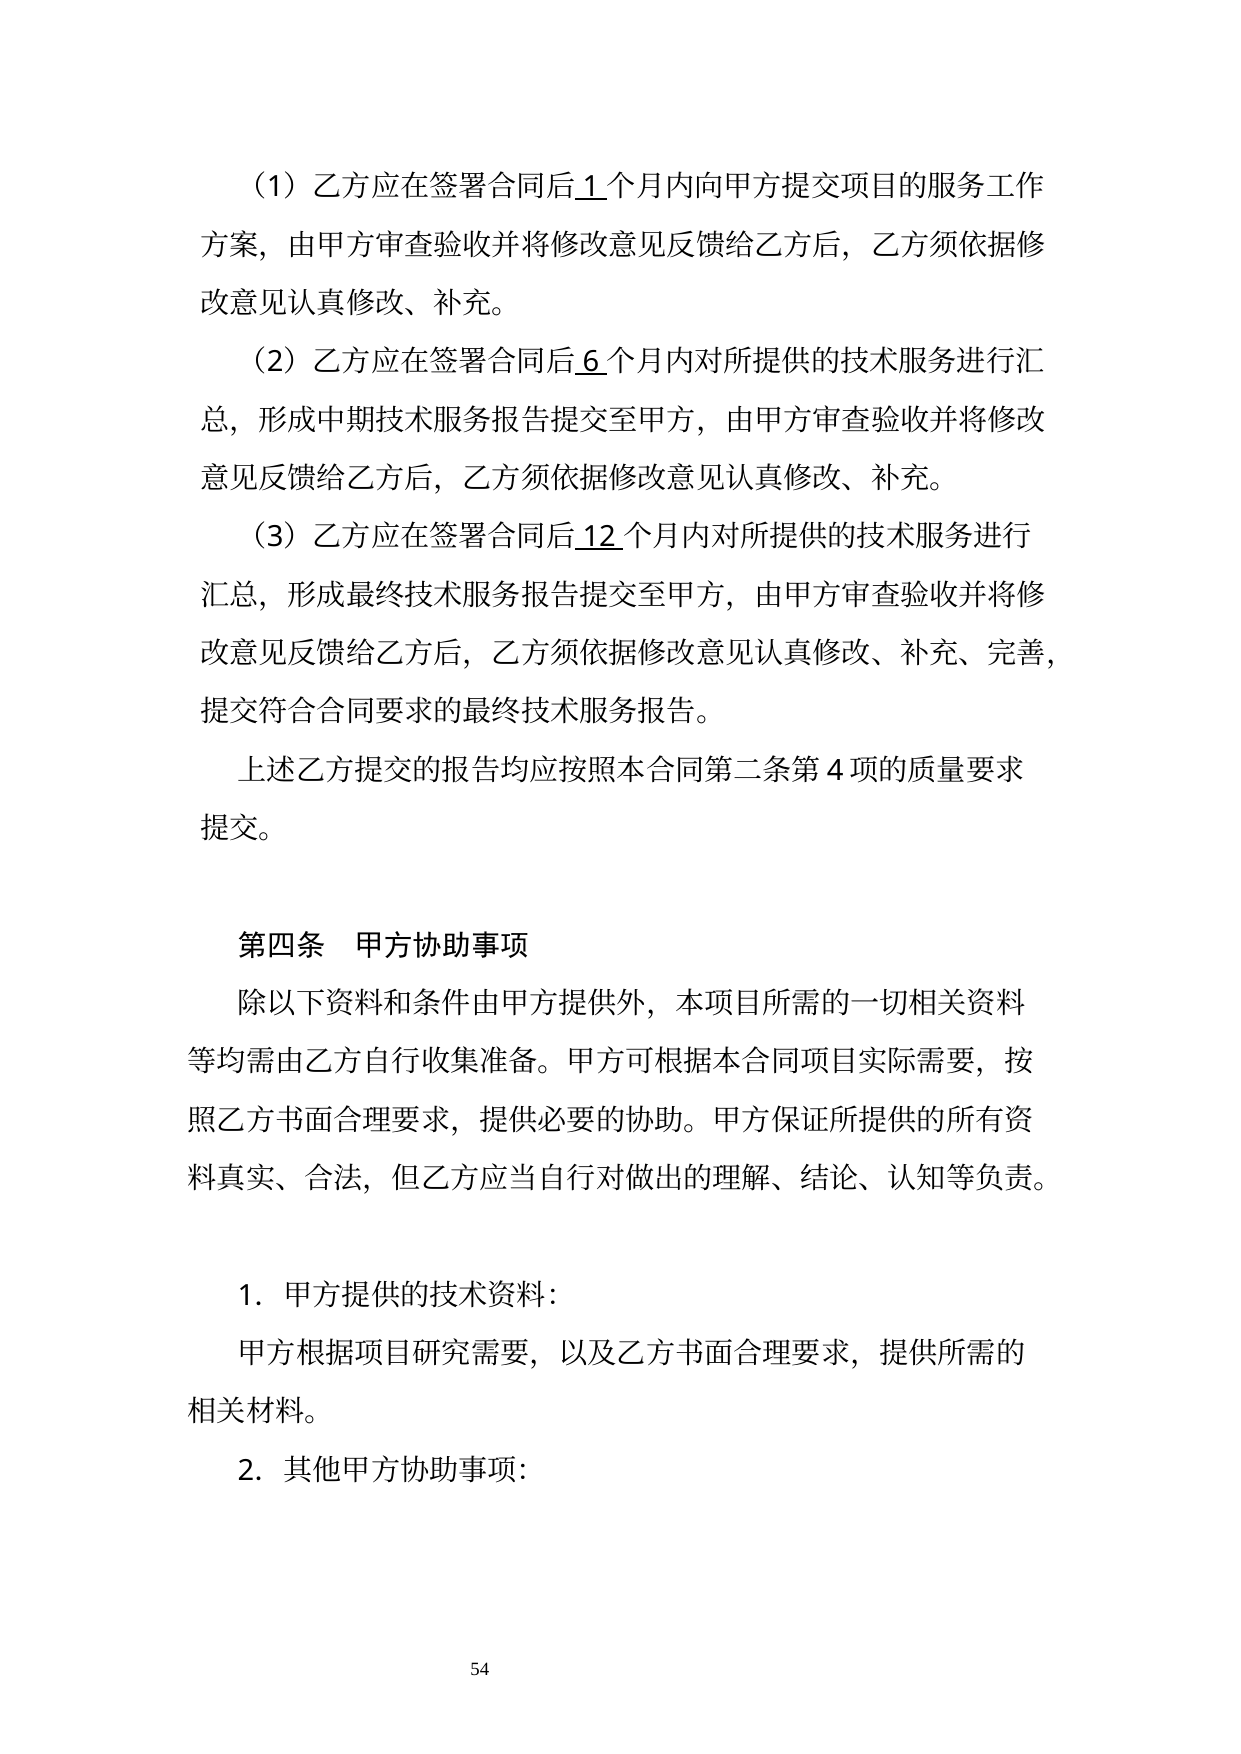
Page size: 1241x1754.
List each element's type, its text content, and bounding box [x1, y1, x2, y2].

text 1．甲方提供的技术资料： [187, 1258, 1053, 1317]
text （1）乙方应在签署合同后 1 个月内向甲方提交项目的服务工作方案，由甲方审查验收并将修改意见反馈给乙方后，乙方须依据修改意见认真修改、补充。 [200, 150, 1053, 325]
text 2．其他甲方协助事项： [187, 1433, 1053, 1492]
text （2）乙方应在签署合同后 6 个月内对所提供的技术服务进行汇总，形成中期技术服务报告提交至甲方，由甲方审查验收并将修改意见反馈给乙方后，乙方须依据修改意见认真修改、补充。 [200, 325, 1053, 500]
text 甲方根据项目研究需要，以及乙方书面合理要求，提供所需的相关材料。 [187, 1317, 1053, 1433]
text 第四条 甲方协助事项 [187, 908, 1053, 967]
text （3）乙方应在签署合同后 12 个月内对所提供的技术服务进行汇总，形成最终技术服务报告提交至甲方，由甲方审查验收并将修改意见反馈给乙方后，乙方须依据修改意见认真修改、补充、完善，提交符合合同要求的最终技术服务报告。 [200, 500, 1053, 733]
text 除以下资料和条件由甲方提供外，本项目所需的一切相关资料等均需由乙方自行收集准备。甲方可根据本合同项目实际需要，按照乙方书面合理要求，提供必要的协助。甲方保证所提供的所有资料真实、合法，但乙方应当自行对做出的理解、结论、认知等负责。 [187, 967, 1053, 1258]
text 上述乙方提交的报告均应按照本合同第二条第4项的质量要求提交。 [200, 733, 1053, 850]
